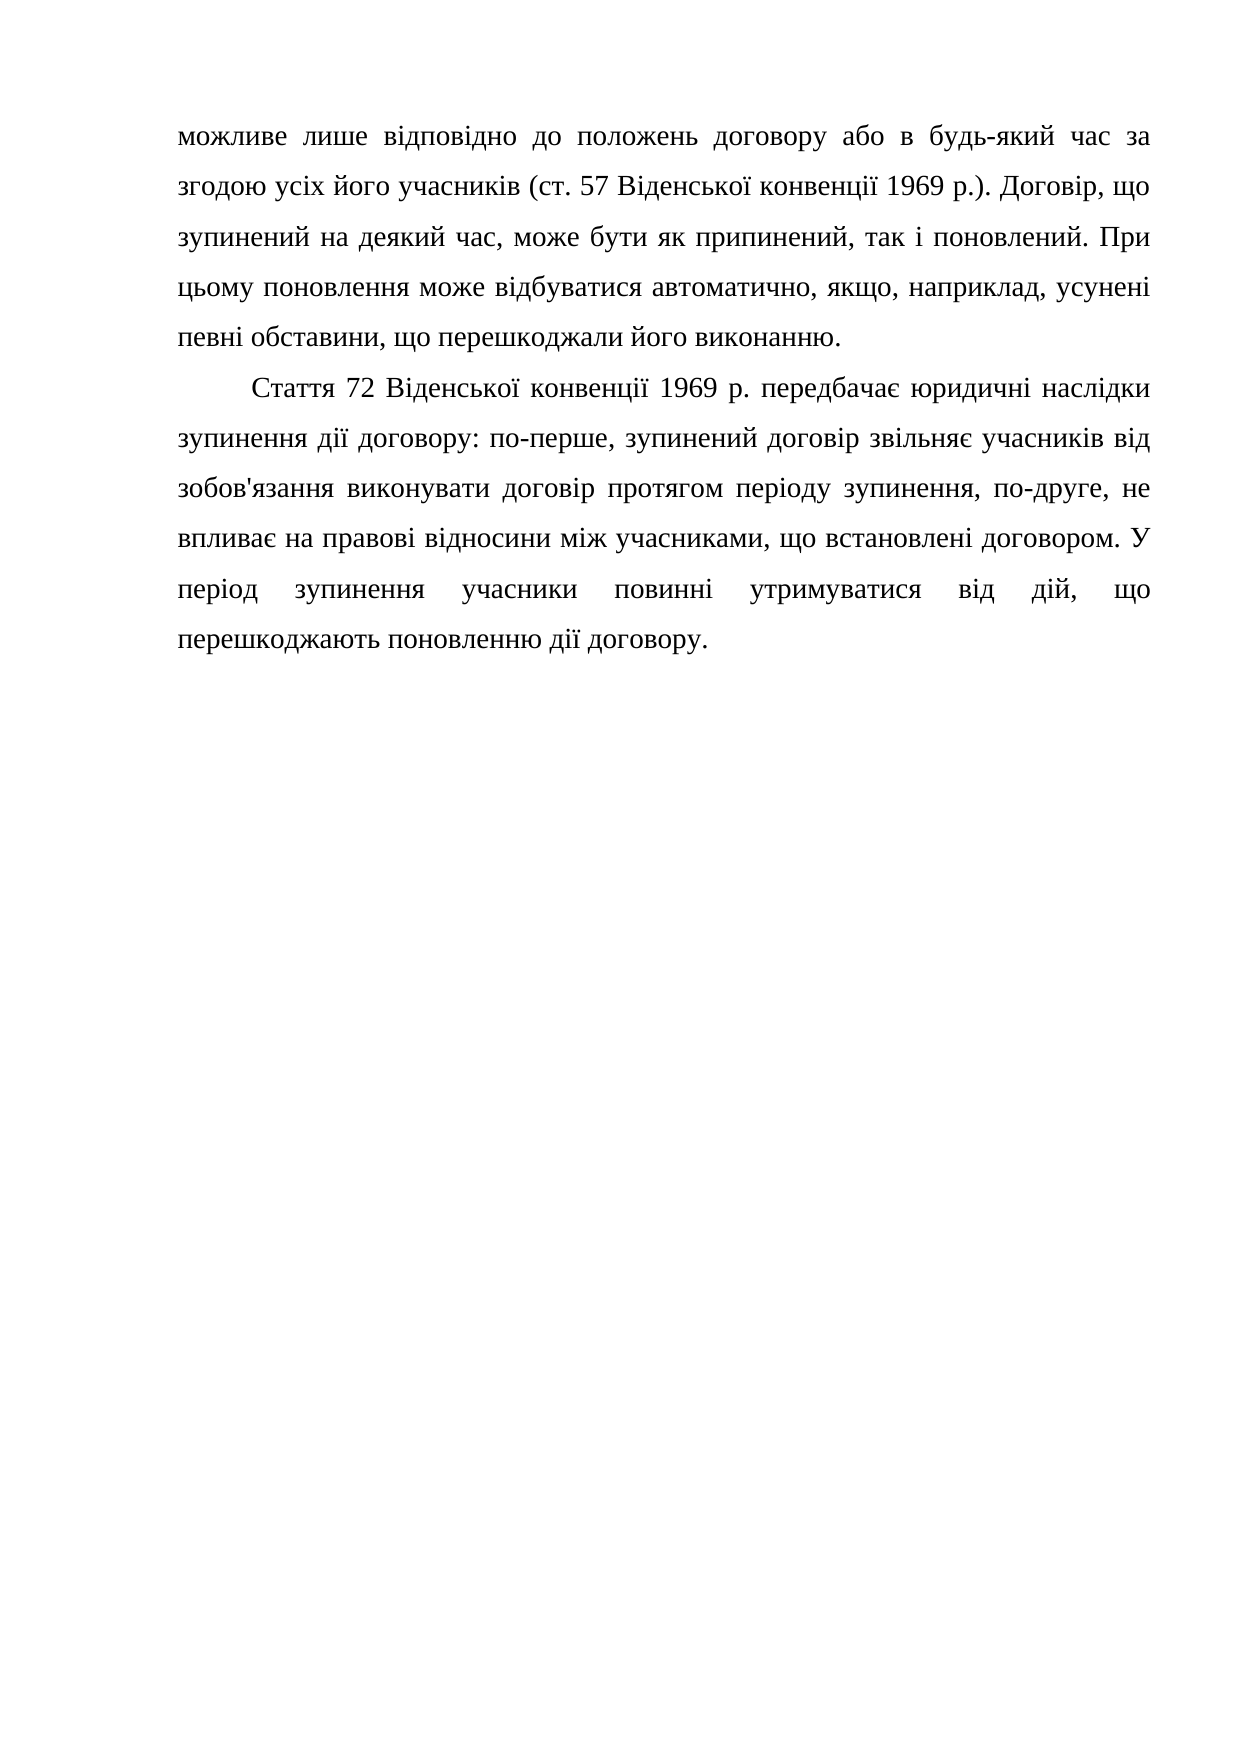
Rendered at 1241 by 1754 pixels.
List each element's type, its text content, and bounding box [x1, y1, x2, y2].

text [177, 118, 1152, 353]
text Стаття 72 Віденської конвенції 1969 р. передбачає юридичні наслідки зупинення дії договору: по-перше, зупинений договір звільняє учасників від зобов'язання виконувати договір протягом періоду зупинення, по-друге, не впливає на правові відносини між учасниками, що встановлені договором. У період зупинення учасники повинні утримуватися від дій, що перешкоджають поновленню дії договору. [177, 370, 1152, 655]
